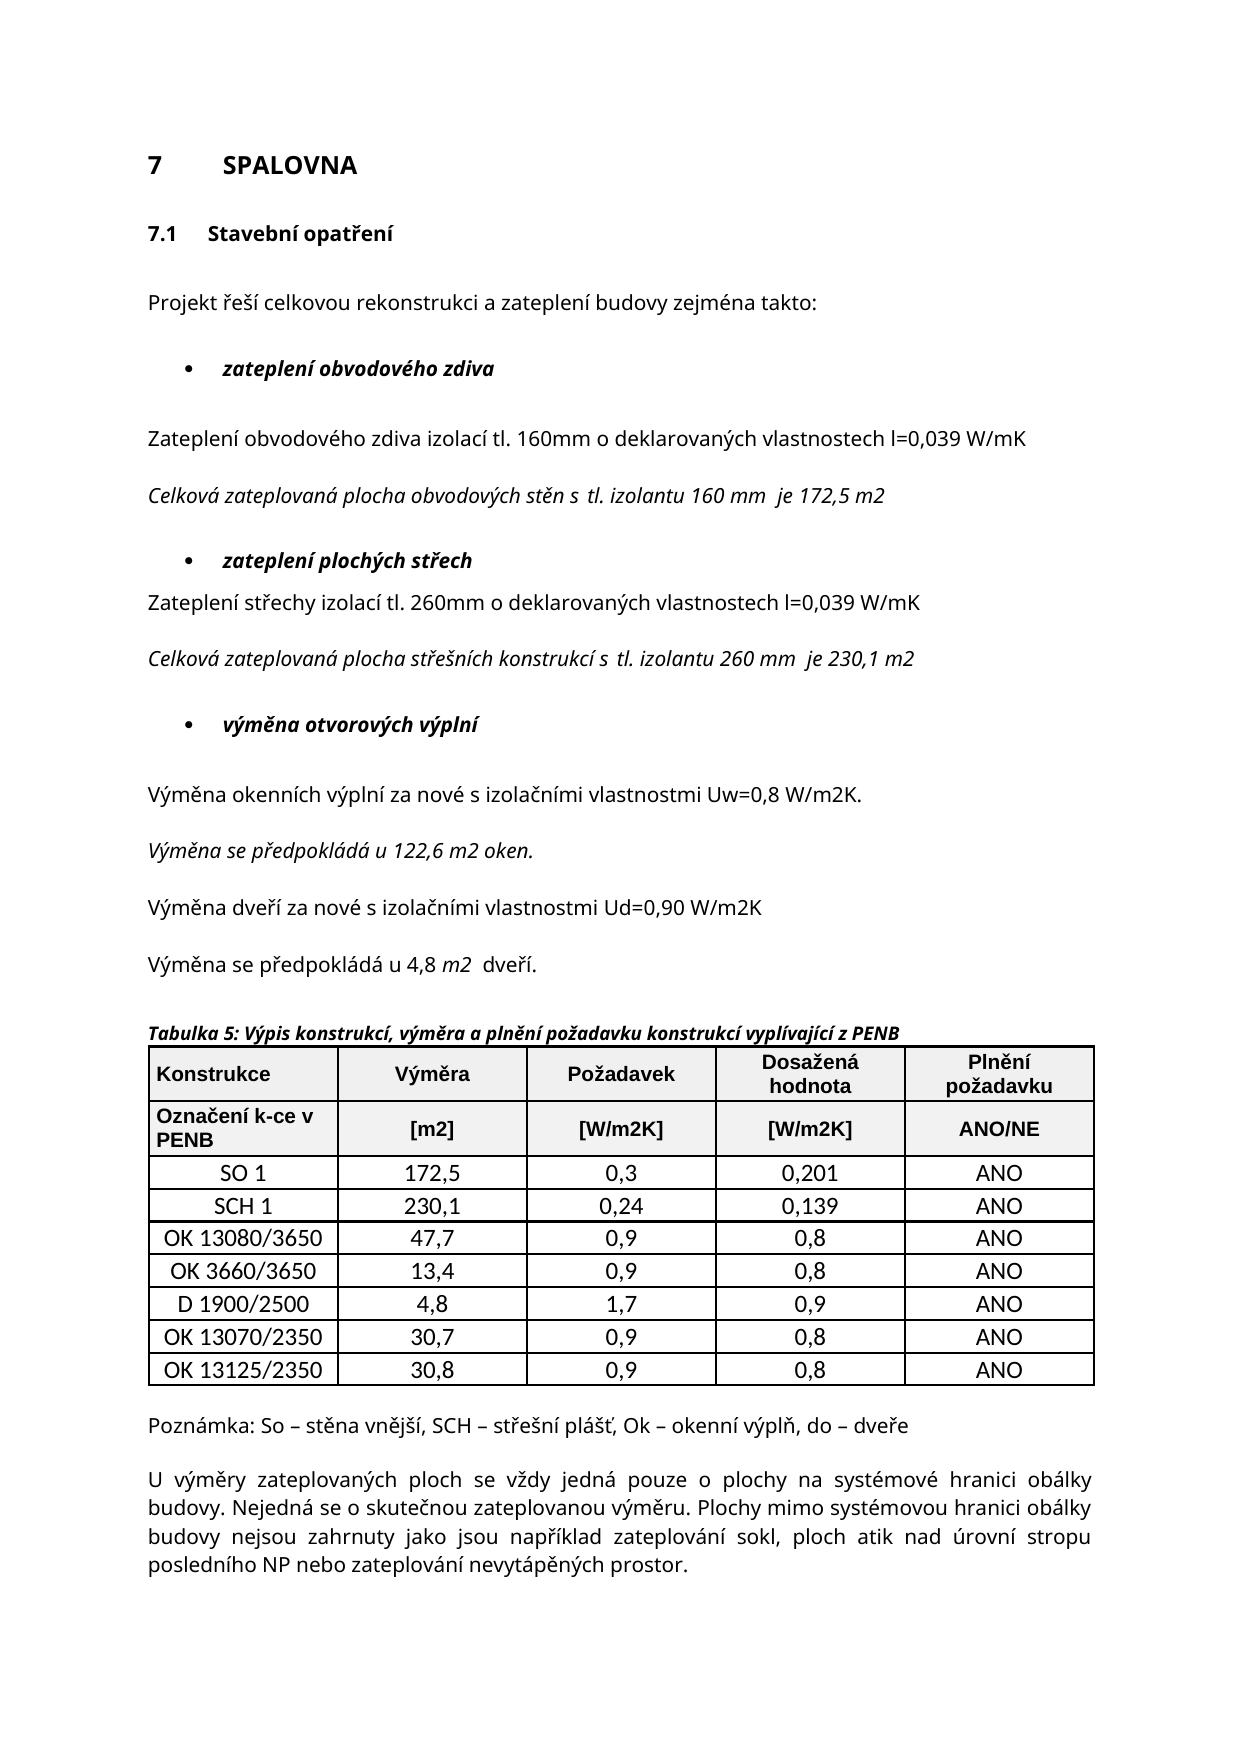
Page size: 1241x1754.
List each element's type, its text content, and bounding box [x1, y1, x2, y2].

table_cell ANO [906, 1157, 1093, 1187]
table_cell ANO [906, 1190, 1093, 1220]
table_cell ANO/NE [906, 1102, 1093, 1155]
text Výměna dveří za nové s izolačními vlastnostmi Ud=0,90 W/m2K [148, 893, 1093, 922]
table_cell 0,139 [717, 1190, 904, 1220]
table_cell 0,9 [528, 1321, 715, 1352]
table_cell ANO [906, 1255, 1093, 1286]
subtitle výměna otvorových výplní [185, 710, 1093, 739]
text Celková zateplovaná plocha střešních konstrukcí s tl. izolantu 260 mm je 230,1 m2 [148, 644, 1093, 673]
table_header Výměra [339, 1048, 526, 1100]
table_cell 0,9 [717, 1288, 904, 1319]
table_cell OK 13125/2350 [150, 1354, 337, 1384]
table_cell 0,3 [528, 1157, 715, 1187]
table_cell 0,9 [528, 1255, 715, 1286]
table_cell 0,9 [528, 1223, 715, 1253]
text Poznámka: So – stěna vnější, SCH – střešní plášť, Ok – okenní výplň, do – dveře [148, 1411, 1093, 1440]
table_cell 230,1 [339, 1190, 526, 1220]
table_cell Označení k-ce v PENB [150, 1102, 337, 1155]
table_cell [W/m2K] [528, 1102, 715, 1155]
table_cell ANO [906, 1321, 1093, 1352]
table_cell 0,24 [528, 1190, 715, 1220]
table_header Konstrukce [150, 1048, 337, 1100]
table_cell ANO [906, 1354, 1093, 1384]
table_cell 13,4 [339, 1255, 526, 1286]
text Projekt řeší celkovou rekonstrukci a zateplení budovy zejména takto: [148, 288, 1093, 317]
text Výměna se předpokládá u 122,6 m2 oken. [148, 837, 1093, 865]
text Tabulka 5: Výpis konstrukcí, výměra a plnění požadavku konstrukcí vyplívající z PENB [148, 1020, 1093, 1045]
table_cell OK 13080/3650 [150, 1223, 337, 1253]
table_cell ANO [906, 1288, 1093, 1319]
text Zateplení obvodového zdiva izolací tl. 160mm o deklarovaných vlastnostech l=0,039 W/mK [148, 424, 1093, 452]
table_header Plnění požadavku [906, 1048, 1093, 1100]
table_cell 0,8 [717, 1321, 904, 1352]
table_cell 30,7 [339, 1321, 526, 1352]
table_cell [m2] [339, 1102, 526, 1155]
table_cell 30,8 [339, 1354, 526, 1384]
subtitle Stavební opatření [148, 219, 1093, 248]
table_header Požadavek [528, 1048, 715, 1100]
table_cell ANO [906, 1223, 1093, 1253]
table_cell 47,7 [339, 1223, 526, 1253]
text Celková zateplovaná plocha obvodových stěn s tl. izolantu 160 mm je 172,5 m2 [148, 481, 1093, 509]
table_cell SO 1 [150, 1157, 337, 1187]
table_cell OK 13070/2350 [150, 1321, 337, 1352]
table_cell 0,9 [528, 1354, 715, 1384]
table_cell 0,8 [717, 1223, 904, 1253]
table_cell D 1900/2500 [150, 1288, 337, 1319]
table_header Dosažená hodnota [717, 1048, 904, 1100]
text U výměry zateplovaných ploch se vždy jedná pouze o plochy na systémové hranici obálky budovy. Nejedná se o skutečnou zateplovanou výměru. Plochy mimo systémovou hranici obálky budovy nejsou zahrnuty jako jsou například zateplování sokl, ploch atik nad úrovní stropu posledního NP nebo zateplování nevytápěných prostor. [148, 1465, 1093, 1579]
table_cell OK 3660/3650 [150, 1255, 337, 1286]
subtitle Spalovna [148, 148, 1093, 182]
text Výměna okenních výplní za nové s izolačními vlastnostmi Uw=0,8 W/m2K. [148, 780, 1093, 808]
table_cell 172,5 [339, 1157, 526, 1187]
table_cell 1,7 [528, 1288, 715, 1319]
text Výměna se předpokládá u 4,8 m2 dveří. [148, 950, 1093, 979]
text Zateplení střechy izolací tl. 260mm o deklarovaných vlastnostech l=0,039 W/mK [148, 588, 1093, 616]
subtitle zateplení obvodového zdiva [185, 354, 1093, 383]
table_cell [W/m2K] [717, 1102, 904, 1155]
table_cell SCH 1 [150, 1190, 337, 1220]
table_cell 0,8 [717, 1354, 904, 1384]
subtitle zateplení plochých střech [185, 547, 1093, 575]
table_cell 0,201 [717, 1157, 904, 1187]
table_cell 0,8 [717, 1255, 904, 1286]
table_cell 4,8 [339, 1288, 526, 1319]
